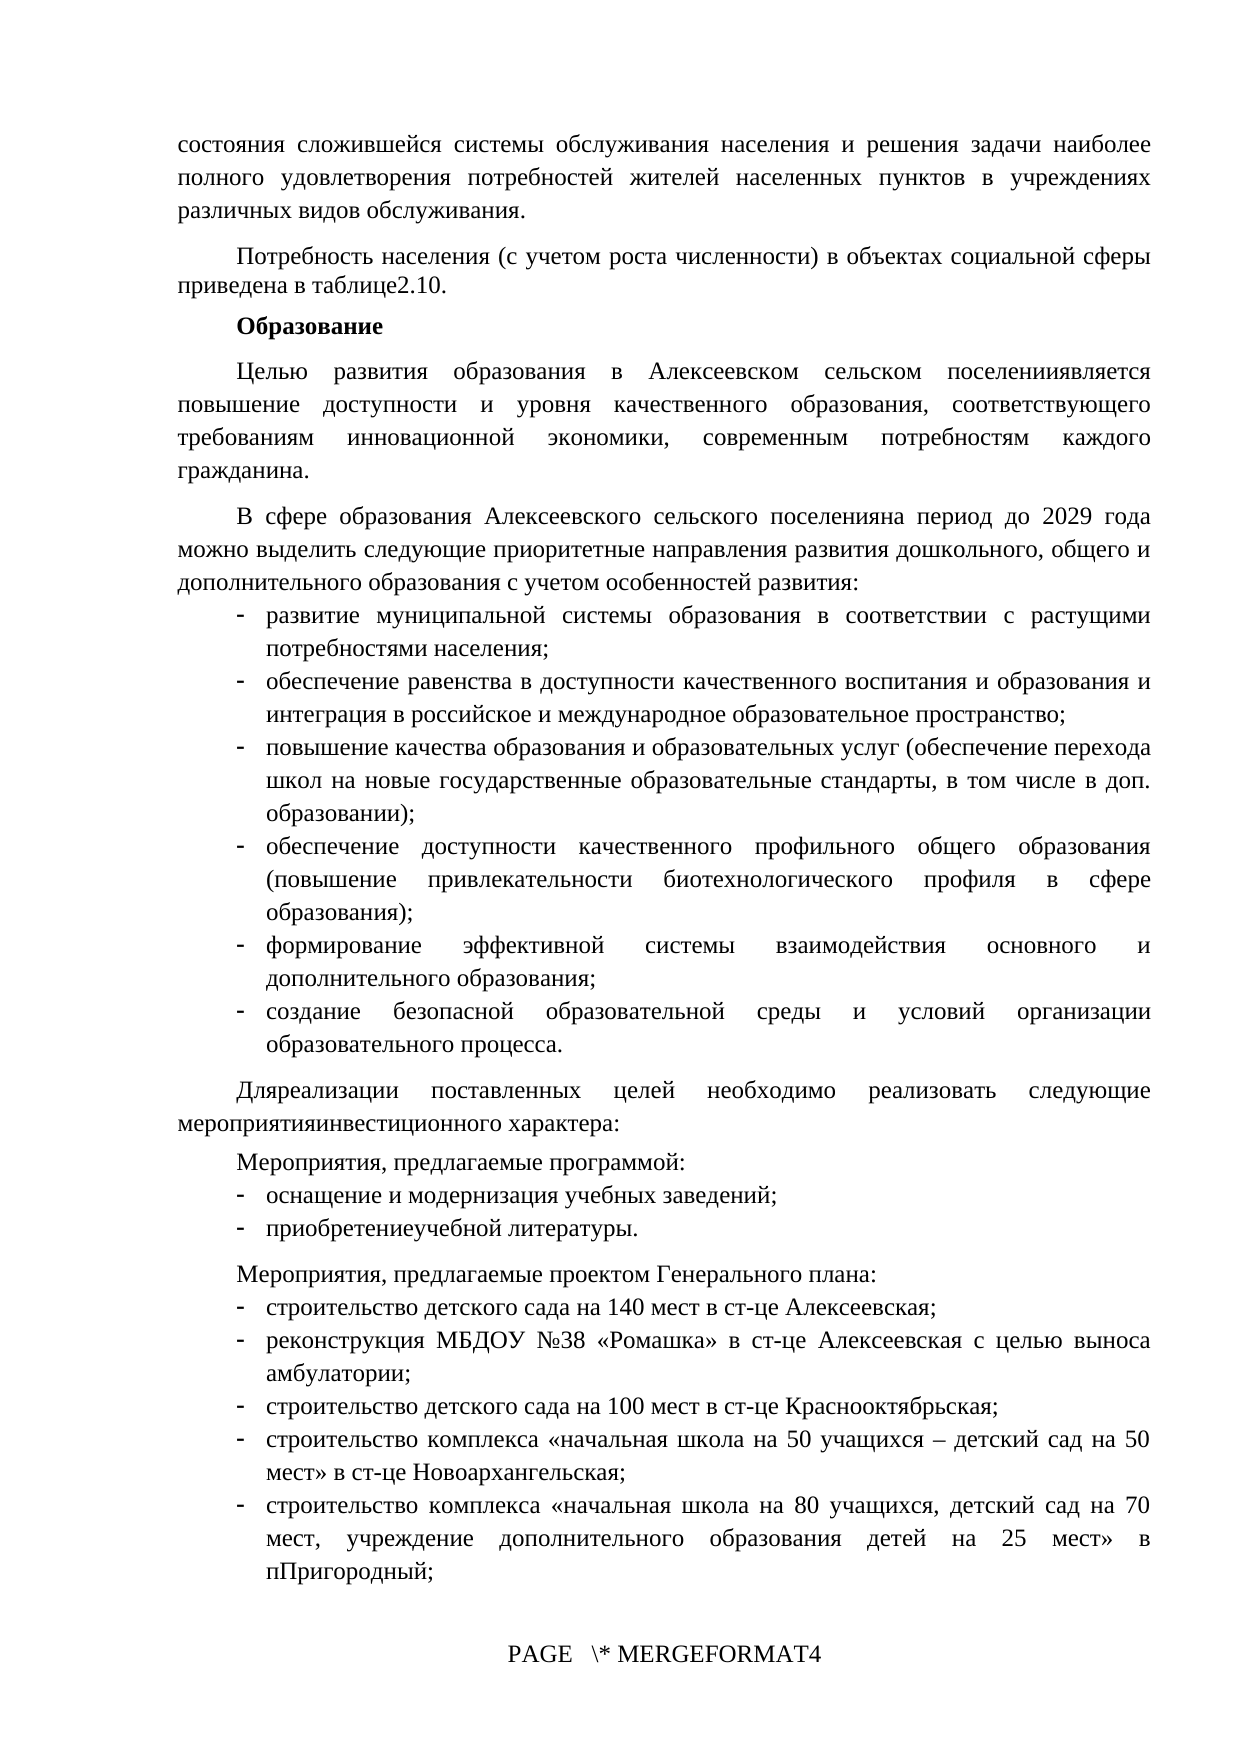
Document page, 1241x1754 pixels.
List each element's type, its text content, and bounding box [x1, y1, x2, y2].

list формирование эффективной системы взаимодействия основного и дополнительного образования; [236, 930, 1152, 992]
list развитие муниципальной системы образования в соответствии с растущими потребностями населения; [236, 600, 1152, 662]
text Мероприятия, предлагаемые проектом Генерального плана: [177, 1259, 1152, 1287]
text В сфере образования Алексеевского сельского поселенияна период до 2029 года можно выделить следующие приоритетные направления развития дошкольного, общего и дополнительного образования с учетом особенностей развития: [177, 501, 1152, 596]
text Потребность населения (с учетом роста численности) в объектах социальной сферы приведена в таблице2.10. [177, 241, 1152, 298]
list создание безопасной образовательной среды и условий организации образовательного процесса. [236, 996, 1152, 1058]
list повышение качества образования и образовательных услуг (обеспечение перехода школ на новые государственные образовательные стандарты, в том числе в доп. образовании); [236, 732, 1152, 827]
text Целью развития образования в Алексеевском сельском поселенииявляется повышение доступности и уровня качественного образования, соответствующего требованиям инновационной экономики, современным потребностям каждого гражданина. [177, 356, 1152, 484]
list строительство детского сада на 140 мест в ст-це Алексеевская; [236, 1292, 1152, 1321]
list оснащение и модернизация учебных заведений; [236, 1180, 1152, 1209]
text Образование [177, 311, 1152, 340]
list обеспечение равенства в доступности качественного воспитания и образования и интеграция в российское и международное образовательное пространство; [236, 666, 1152, 728]
list приобретениеучебной литературы. [236, 1213, 1152, 1242]
text Мероприятия, предлагаемые программой: [177, 1147, 1152, 1176]
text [177, 129, 1152, 224]
list обеспечение доступности качественного профильного общего образования (повышение привлекательности биотехнологического профиля в сфере образования); [236, 831, 1152, 926]
list строительство комплекса «начальная школа на 80 учащихся, детский сад на 70 мест, учреждение дополнительного образования детей на 25 мест» в пПригородный; [236, 1490, 1152, 1585]
list реконструкция МБДОУ №38 «Ромашка» в ст-це Алексеевская с целью выноса амбулатории; [236, 1325, 1152, 1387]
list строительство детского сада на 100 мест в ст-це Краснооктябрьская; [236, 1391, 1152, 1419]
text Дляреализации поставленных целей необходимо реализовать следующие мероприятияинвестиционного характера: [177, 1075, 1152, 1137]
list строительство комплекса «начальная школа на 50 учащихся – детский сад на 50 мест» в ст-це Новоархангельская; [236, 1424, 1152, 1486]
